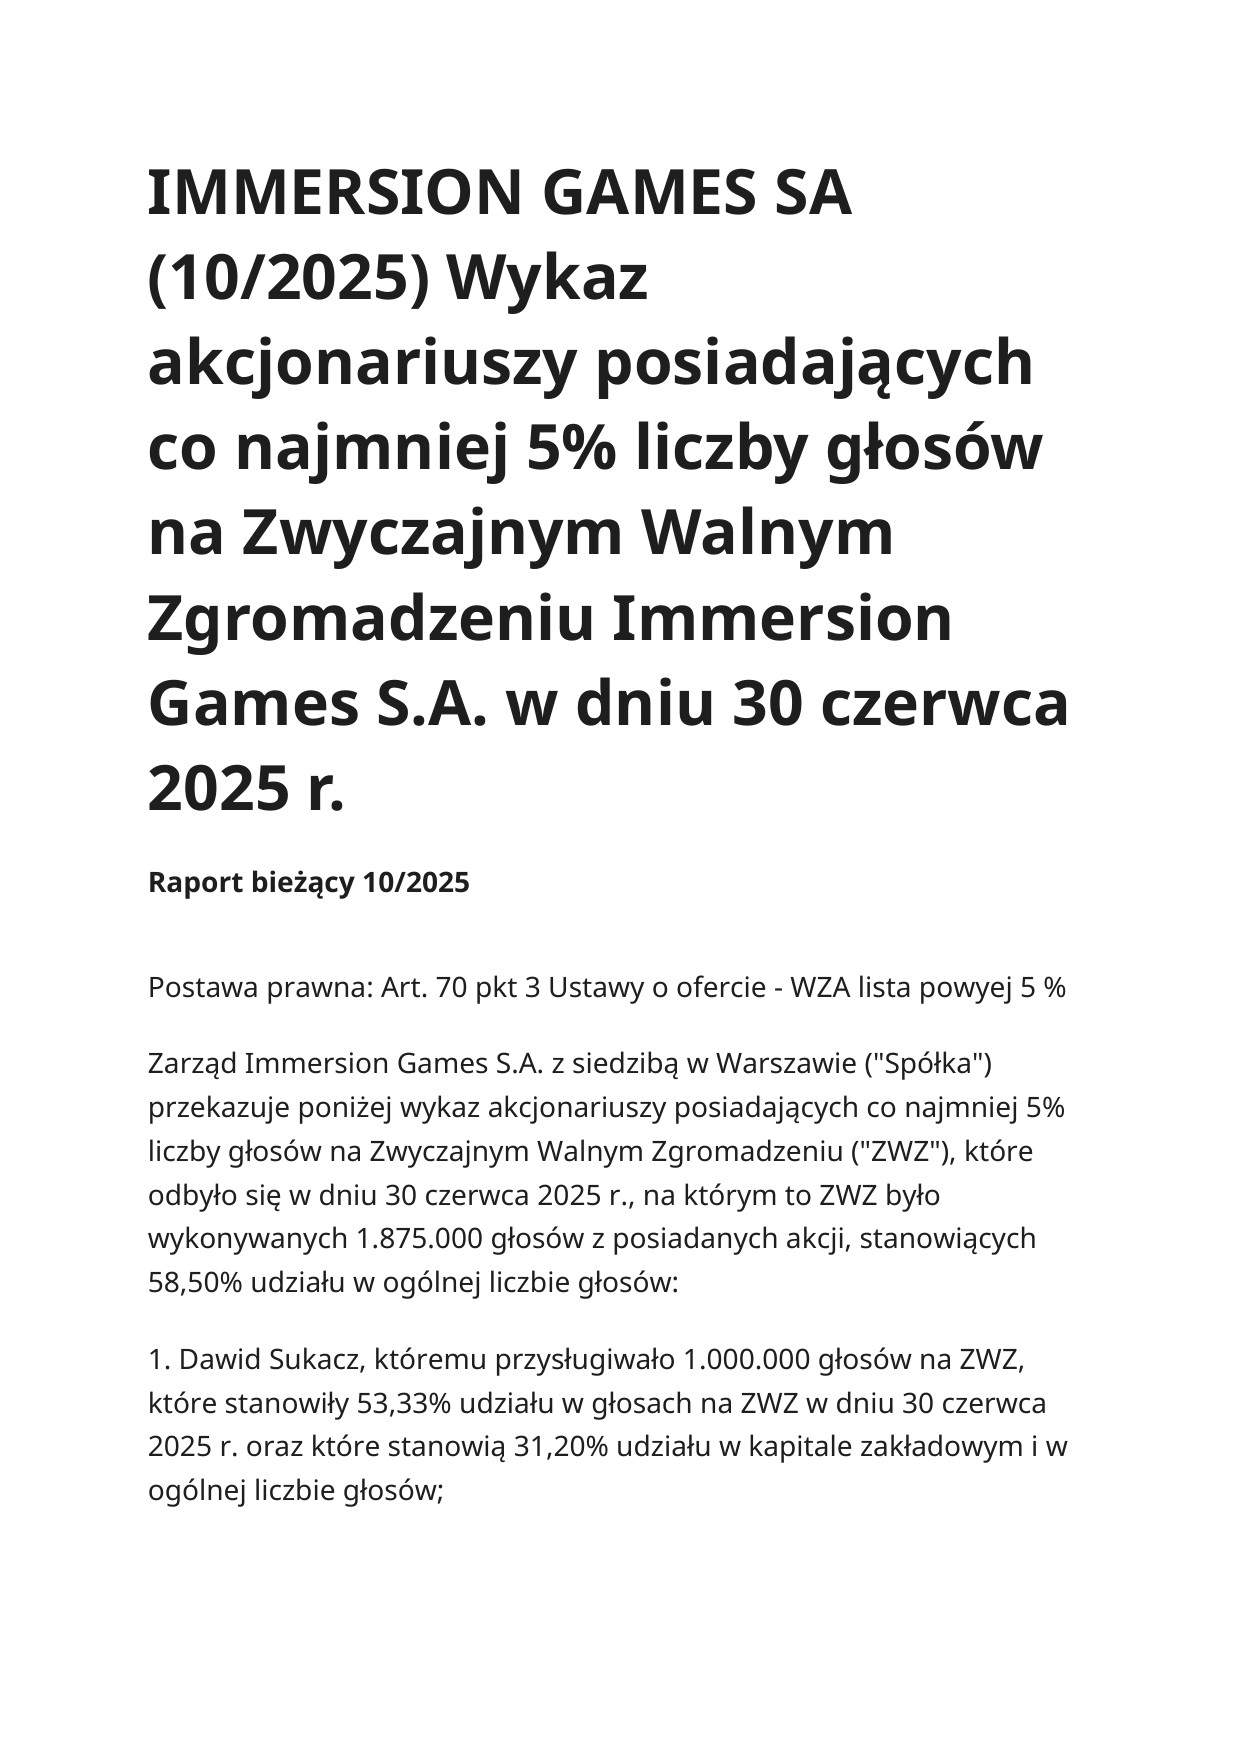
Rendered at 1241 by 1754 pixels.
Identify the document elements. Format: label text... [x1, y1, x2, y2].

text Raport bieżący 10/2025 [148, 857, 1093, 900]
text IMMERSION GAMES SA (10/2025) Wykaz akcjonariuszy posiadających co najmniej 5% liczby głosów na Zwyczajnym Walnym Zgromadzeniu Immersion Games S.A. w dniu 30 czerwca 2025 r. [148, 148, 1093, 828]
text Zarząd Immersion Games S.A. z siedzibą w Warszawie ("Spółka") przekazuje poniżej wykaz akcjonariuszy posiadających co najmniej 5% liczby głosów na Zwyczajnym Walnym Zgromadzeniu ("ZWZ"), które odbyło się w dniu 30 czerwca 2025 r., na którym to ZWZ było wykonywanych 1.875.000 głosów z posiadanych akcji, stanowiących 58,50% udziału w ogólnej liczbie głosów: [148, 1038, 1093, 1301]
text 1. Dawid Sukacz, któremu przysługiwało 1.000.000 głosów na ZWZ, które stanowiły 53,33% udziału w głosach na ZWZ w dniu 30 czerwca 2025 r. oraz które stanowią 31,20% udziału w kapitale zakładowym i w ogólnej liczbie głosów; [148, 1334, 1093, 1509]
text Postawa prawna: Art. 70 pkt 3 Ustawy o ofercie - WZA lista powyej 5 % [148, 962, 1093, 1006]
